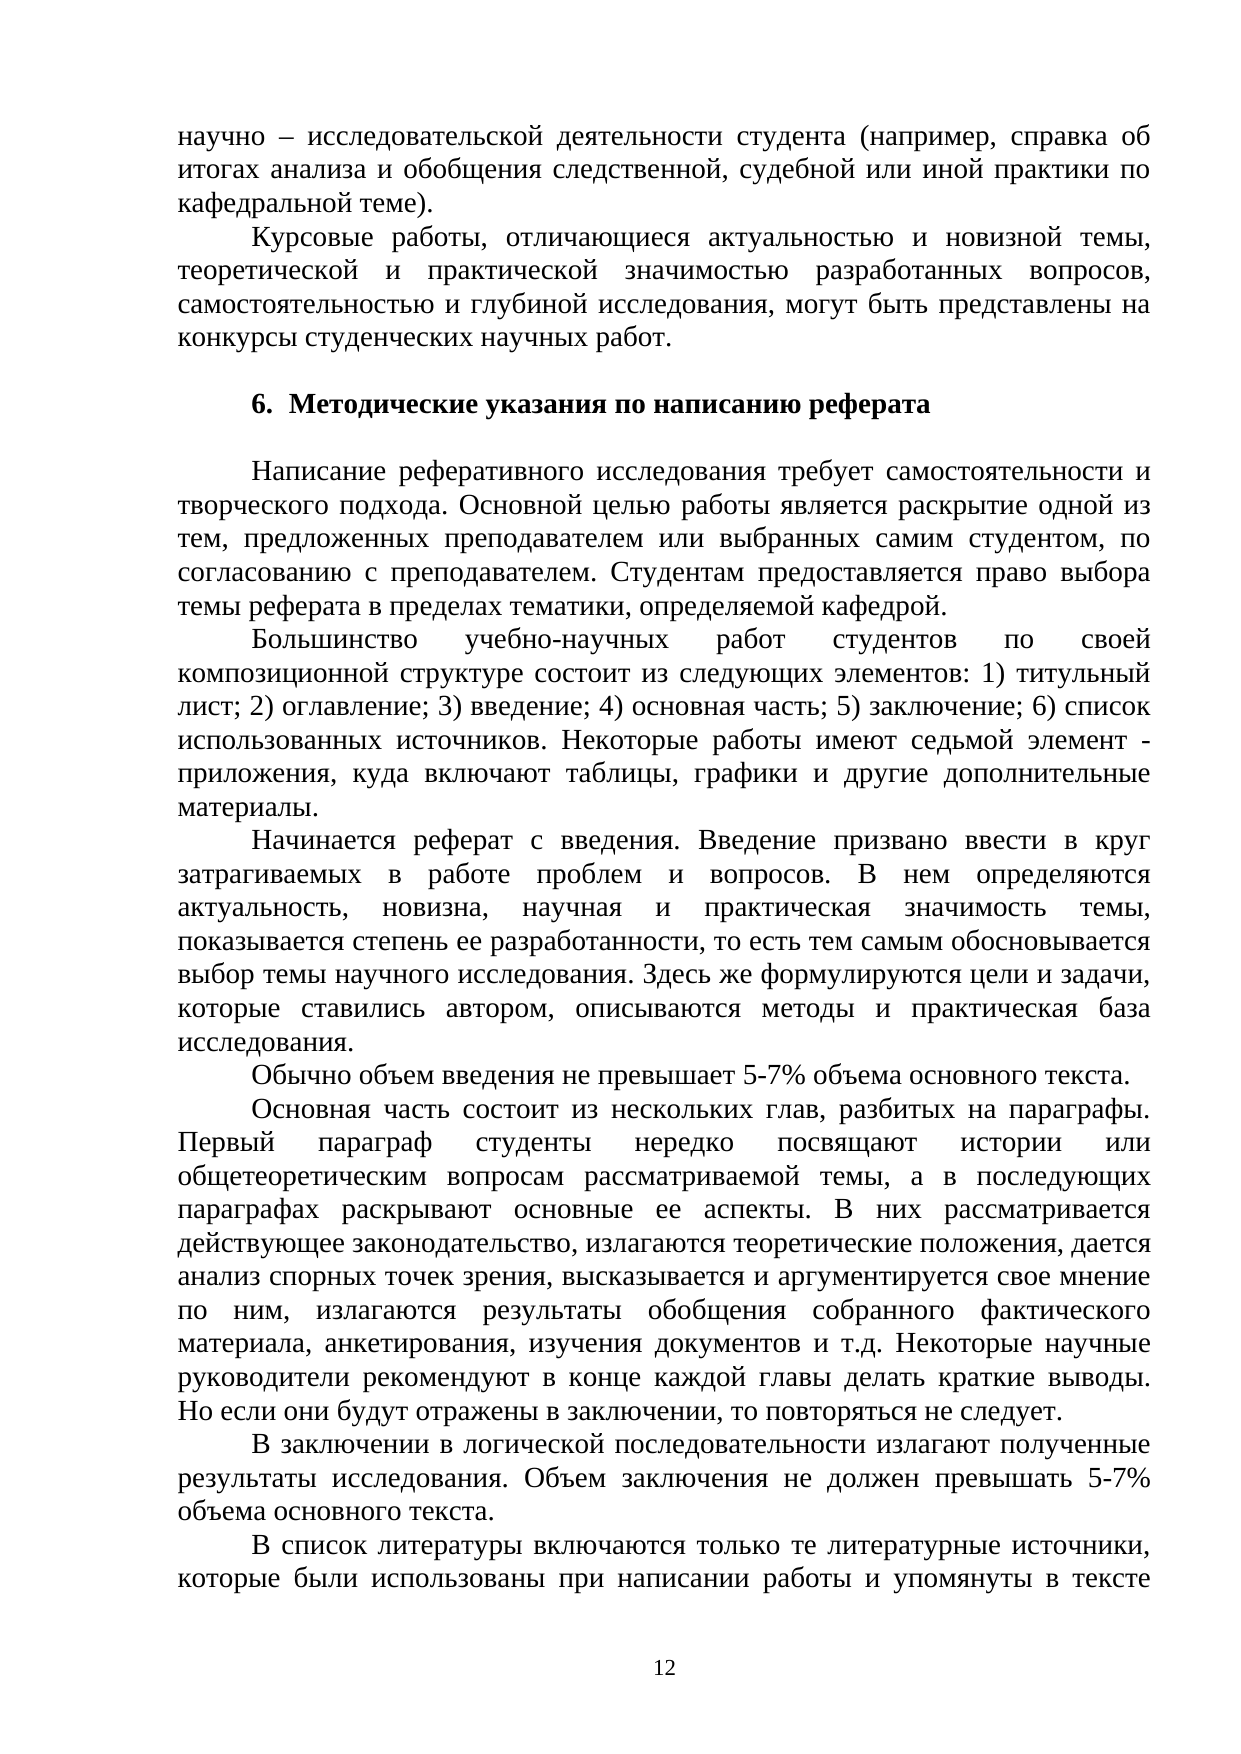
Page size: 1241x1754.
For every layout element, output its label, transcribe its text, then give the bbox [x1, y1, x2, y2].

text Большинство учебно-научных работ студентов по своей композиционной структуре состоит из следующих элементов: 1) титульный лист; 2) оглавление; 3) введение; 4) основная часть; 5) заключение; 6) список использованных источников. Некоторые работы имеют седьмой элемент - приложения, куда включают таблицы, графики и другие дополнительные материалы. [177, 621, 1152, 822]
text Обычно объем введения не превышает 5-7% объема основного текста. [177, 1057, 1152, 1091]
text Начинается реферат с введения. Введение призвано ввести в круг затрагиваемых в работе проблем и вопросов. В нем определяются актуальность, новизна, научная и практическая значимость темы, показывается степень ее разработанности, то есть тем самым обосновывается выбор темы научного исследования. Здесь же формулируются цели и задачи, которые ставились автором, описываются методы и практическая база исследования. [177, 822, 1152, 1057]
list Методические указания по написанию реферата [251, 386, 1152, 420]
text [177, 118, 1152, 219]
text Написание реферативного исследования требует самостоятельности и творческого подхода. Основной целью работы является раскрытие одной из тем, предложенных преподавателем или выбранных самим студентом, по согласованию с преподавателем. Студентам предоставляется право выбора темы реферата в пределах тематики, определяемой кафедрой. [177, 453, 1152, 621]
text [177, 1527, 1152, 1594]
text Основная часть состоит из нескольких глав, разбитых на параграфы. Первый параграф студенты нередко посвящают истории или общетеоретическим вопросам рассматриваемой темы, а в последующих параграфах раскрывают основные ее аспекты. В них рассматривается действующее законодательство, излагаются теоретические положения, дается анализ спорных точек зрения, высказывается и аргументируется свое мнение по ним, излагаются результаты обобщения собранного фактического материала, анкетирования, изучения документов и т.д. Некоторые научные руководители рекомендуют в конце каждой главы делать краткие выводы. Но если они будут отражены в заключении, то повторяться не следует. [177, 1091, 1152, 1426]
text Курсовые работы, отличающиеся актуальностью и новизной темы, теоретической и практической значимостью разработанных вопросов, самостоятельностью и глубиной исследования, могут быть представлены на конкурсы студенческих научных работ. [177, 219, 1152, 353]
text В заключении в логической последовательности излагают полученные результаты исследования. Объем заключения не должен превышать 5-7% объема основного текста. [177, 1426, 1152, 1527]
